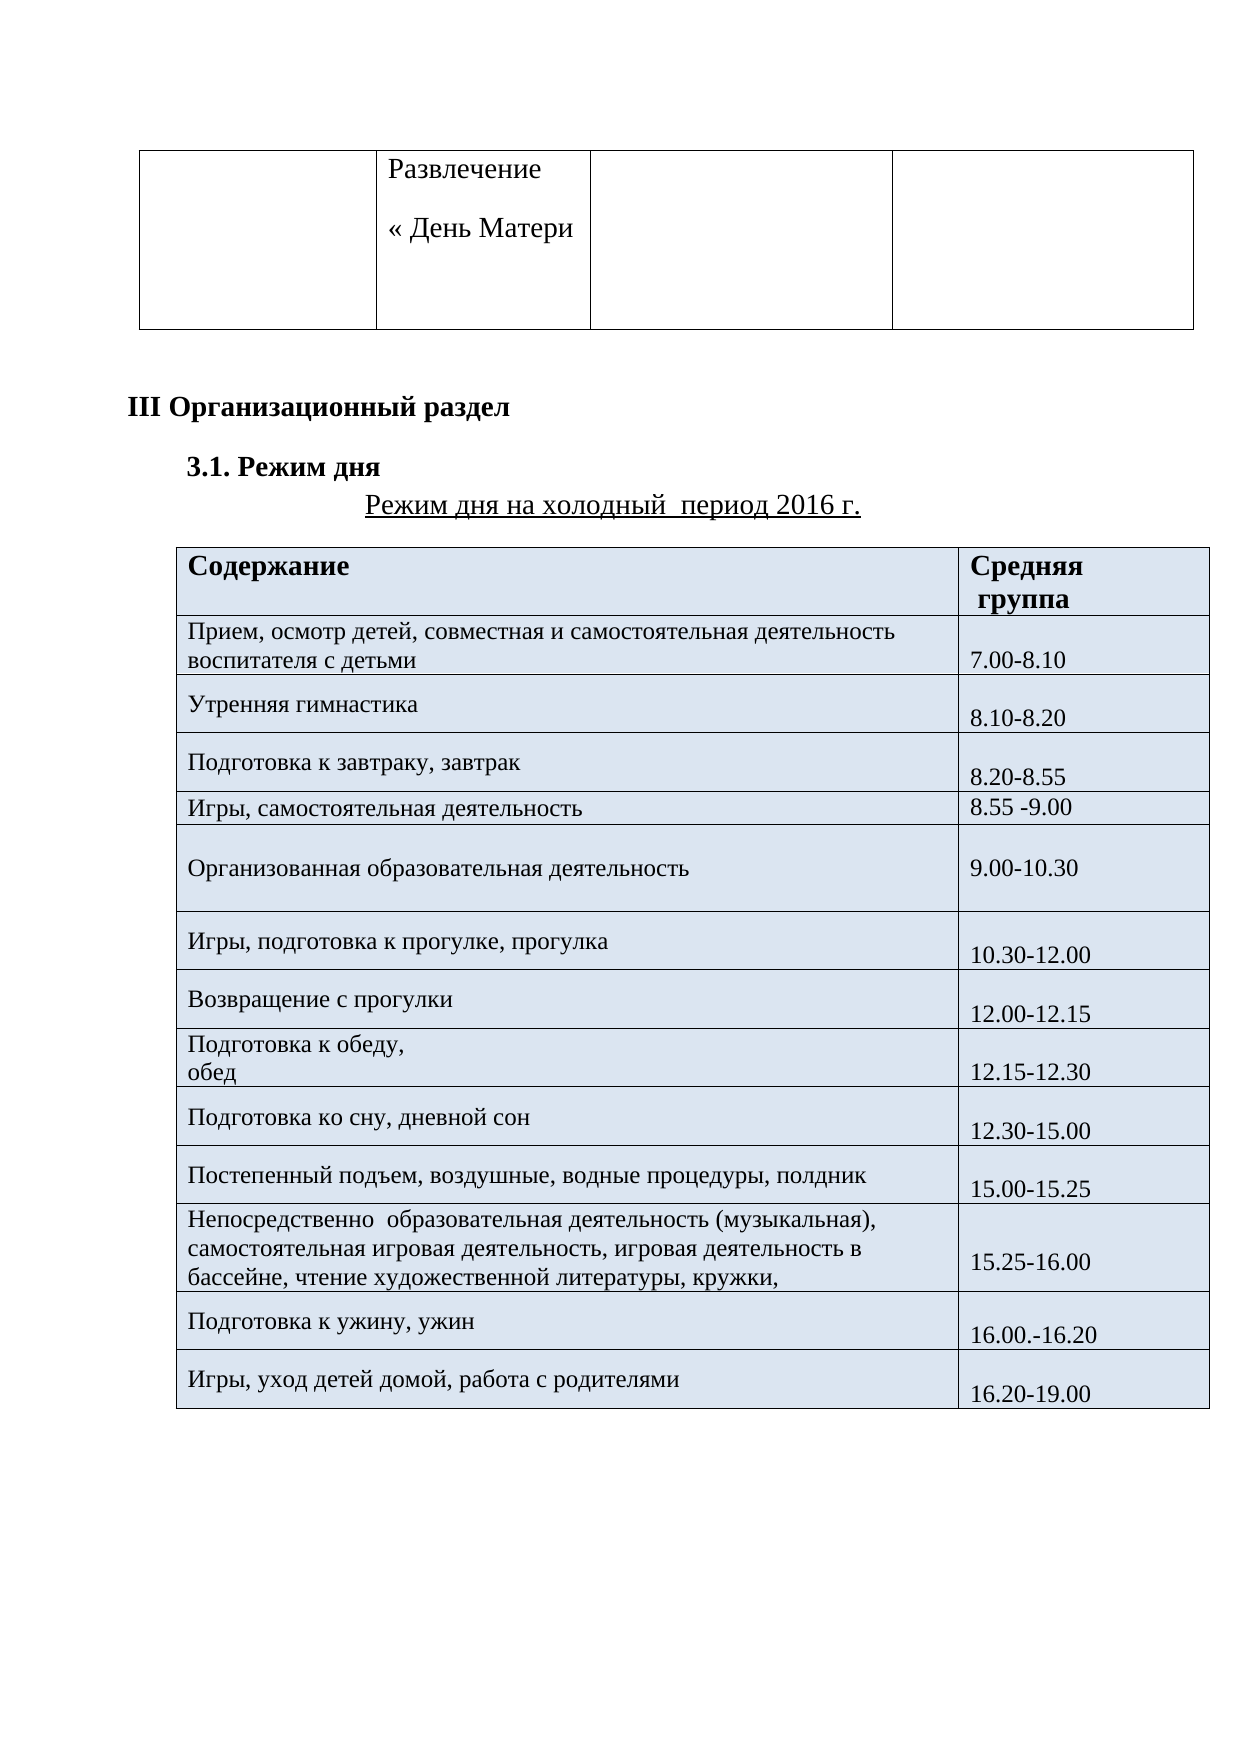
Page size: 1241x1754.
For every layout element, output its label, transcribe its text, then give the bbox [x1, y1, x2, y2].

table_cell Непосредственно образовательная деятельность (музыкальная), самостоятельная игровая деятельность, игровая деятельность в бассейне, чтение художественной литературы, кружки, [177, 1204, 958, 1291]
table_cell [140, 151, 376, 329]
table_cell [893, 151, 1193, 329]
table_cell Подготовка к завтраку, завтрак [177, 733, 958, 791]
text III Организационный раздел [112, 389, 1128, 423]
table_cell Прием, осмотр детей, совместная и самостоятельная деятельность воспитателя с детьми [177, 616, 958, 673]
table_cell Игры, уход детей домой, работа с родителями [177, 1350, 958, 1408]
table_cell 15.00-15.25 [959, 1146, 1209, 1203]
table_cell 7.00-8.10 [959, 616, 1209, 673]
table_cell 12.00-12.15 [959, 970, 1209, 1028]
table_cell 12.15-12.30 [959, 1029, 1209, 1086]
list Режим дня на холодный период 2016 г. [98, 487, 1128, 521]
table_cell 9.00-10.30 [959, 825, 1209, 911]
table_header Содержание [177, 548, 958, 615]
table_cell 16.20-19.00 [959, 1350, 1209, 1408]
table_header Средняя группа [959, 548, 1209, 615]
table_cell 8.10-8.20 [959, 675, 1209, 732]
table_cell Игры, подготовка к прогулке, прогулка [177, 912, 958, 969]
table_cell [377, 151, 590, 329]
table_cell 10.30-12.00 [959, 912, 1209, 969]
table_cell Возвращение с прогулки [177, 970, 958, 1028]
table_cell 15.25-16.00 [959, 1204, 1209, 1291]
table_cell Подготовка ко сну, дневной сон [177, 1087, 958, 1145]
table_cell Подготовка к ужину, ужин [177, 1292, 958, 1349]
table_cell 16.00.-16.20 [959, 1292, 1209, 1349]
table_cell Организованная образовательная деятельность [177, 825, 958, 911]
table_cell Подготовка к обеду, обед [177, 1029, 958, 1086]
table_cell Утренняя гимнастика [177, 675, 958, 732]
text 3.1. Режим дня [112, 449, 1128, 482]
table_cell Игры, самостоятельная деятельность [177, 792, 958, 824]
table_cell 8.55 -9.00 [959, 792, 1209, 824]
table_cell 12.30-15.00 [959, 1087, 1209, 1145]
table_cell 8.20-8.55 [959, 733, 1209, 791]
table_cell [591, 151, 892, 329]
table_cell Постепенный подъем, воздушные, водные процедуры, полдник [177, 1146, 958, 1203]
